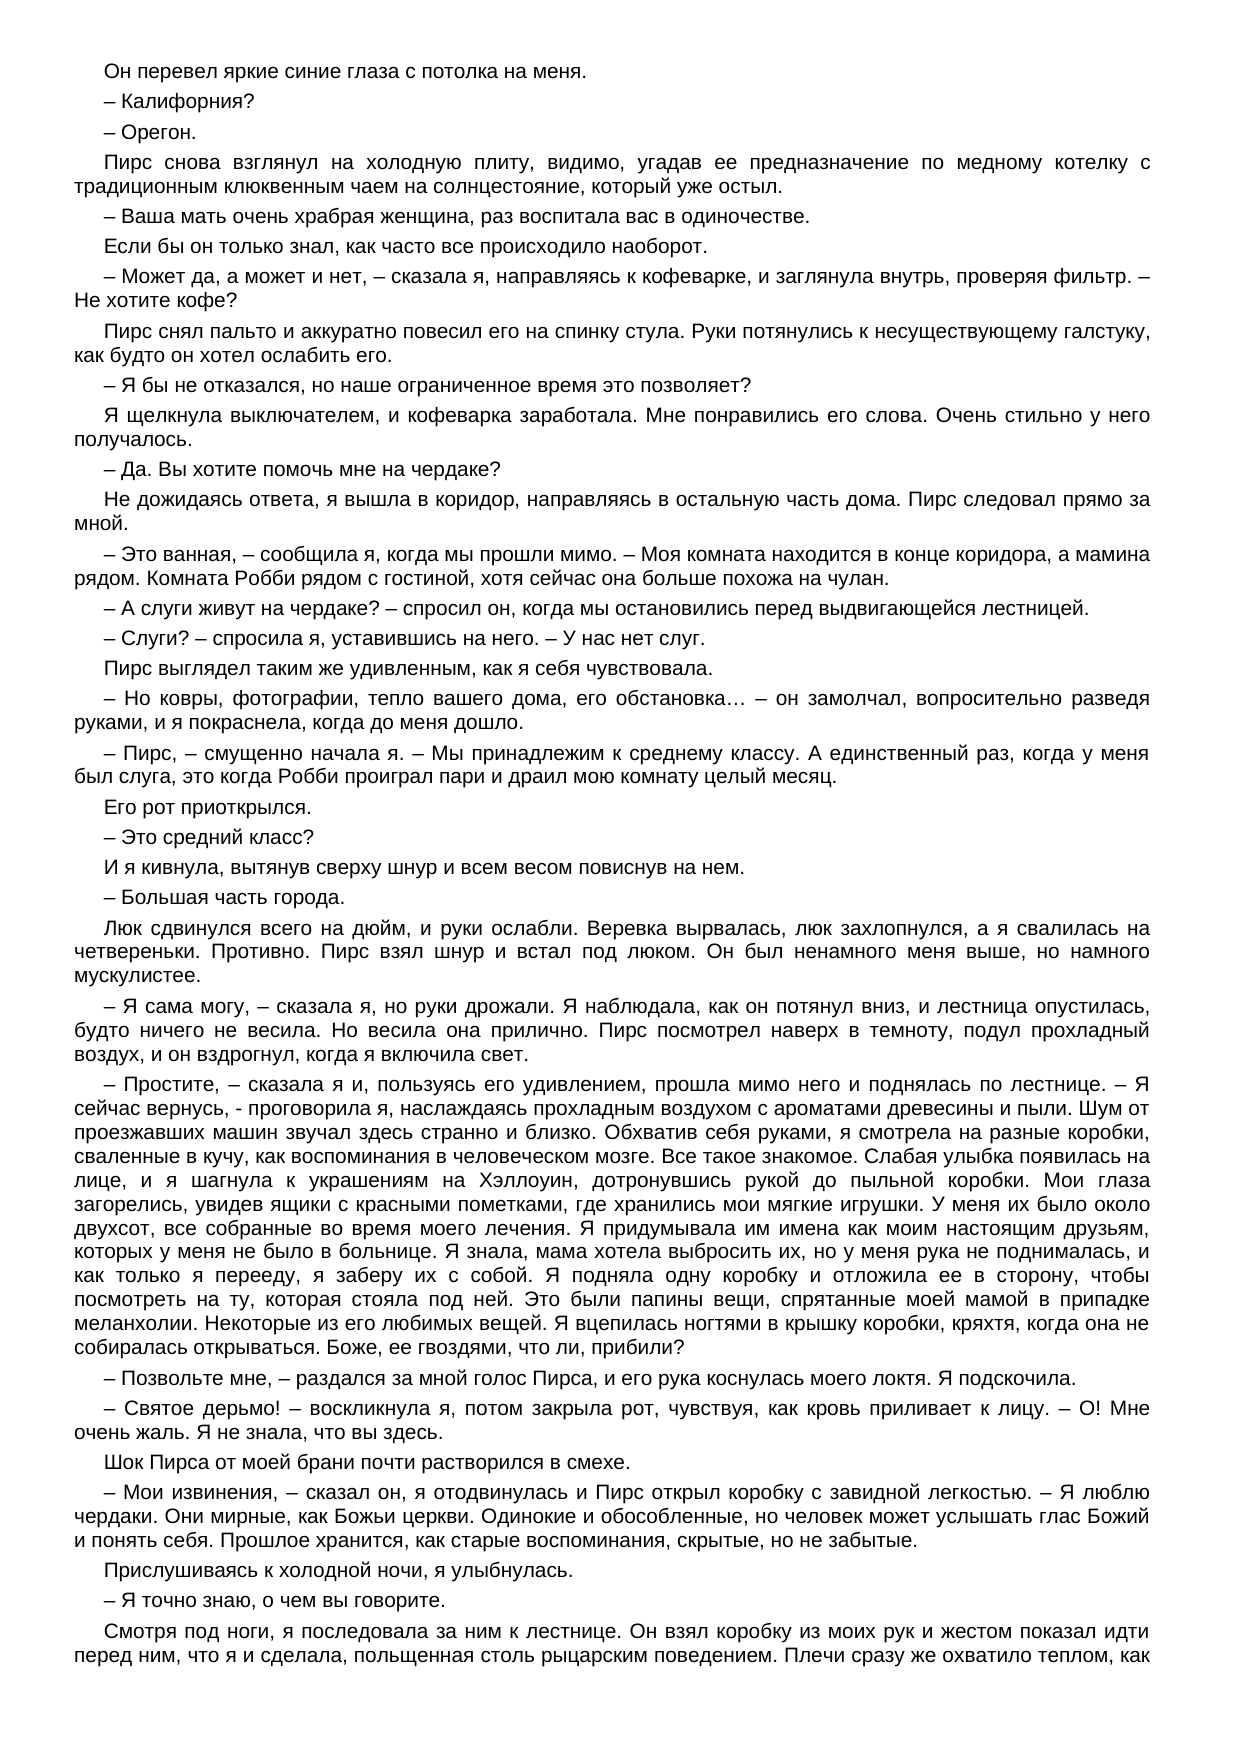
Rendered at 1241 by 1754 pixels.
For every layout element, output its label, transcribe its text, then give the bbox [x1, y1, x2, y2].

text – Святое дерьмо! – воскликнула я, потом закрыла рот, чувствуя, как кровь приливает к лицу. – О! Мне очень жаль. Я не знала, что вы здесь. [74, 1396, 1152, 1443]
text – Калифорния? [74, 89, 1152, 113]
text – Большая часть города. [74, 885, 1152, 909]
text – Да. Вы хотите помочь мне на чердаке? [74, 457, 1152, 481]
text Шок Пирса от моей брани почти растворился в смехе. [74, 1450, 1152, 1474]
text – Простите, – сказала я и, пользуясь его удивлением, прошла мимо него и поднялась по лестнице. – Я сейчас вернусь, - проговорила я, наслаждаясь прохладным воздухом с ароматами древесины и пыли. Шум от проезжавших машин звучал здесь странно и близко. Обхватив себя руками, я смотрела на разные коробки, сваленные в кучу, как воспоминания в человеческом мозге. Все такое знакомое. Слабая улыбка появилась на лице, и я шагнула к украшениям на Хэллоуин, дотронувшись рукой до пыльной коробки. Мои глаза загорелись, увидев ящики с красными пометками, где хранились мои мягкие игрушки. У меня их было около двухсот, все собранные во время моего лечения. Я придумывала им имена как моим настоящим друзьям, которых у меня не было в больнице. Я знала, мама хотела выбросить их, но у меня рука не поднималась, и как только я перееду, я заберу их с собой. Я подняла одну коробку и отложила ее в сторону, чтобы посмотреть на ту, которая стояла под ней. Это были папины вещи, спрятанные моей мамой в припадке меланхолии. Некоторые из его любимых вещей. Я вцепилась ногтями в крышку коробки, кряхтя, когда она не собиралась открываться. Боже, ее гвоздями, что ли, прибили? [74, 1072, 1152, 1359]
text Если бы он только знал, как часто все происходило наоборот. [74, 234, 1152, 258]
text – Я бы не отказался, но наше ограниченное время это позволяет? [74, 373, 1152, 397]
text – Я точно знаю, о чем вы говорите. [74, 1588, 1152, 1612]
text – Это ванная, – сообщила я, когда мы прошли мимо. – Моя комната находится в конце коридора, а мамина рядом. Комната Робби рядом с гостиной, хотя сейчас она больше похожа на чулан. [74, 541, 1152, 589]
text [74, 1618, 1152, 1666]
text Его рот приоткрылся. [74, 794, 1152, 818]
text – А слуги живут на чердаке? – спросил он, когда мы остановились перед выдвигающейся лестницей. [74, 596, 1152, 619]
text – Это средний класс? [74, 825, 1152, 849]
text Прислушиваясь к холодной ночи, я улыбнулась. [74, 1558, 1152, 1582]
text Пирс снова взглянул на холодную плиту, видимо, угадав ее предназначение по медному котелку с традиционным клюквенным чаем на солнцестояние, который уже остыл. [74, 150, 1152, 198]
text – Пирс, – смущенно начала я. – Мы принадлежим к среднему классу. А единственный раз, когда у меня был слуга, это когда Робби проиграл пари и драил мою комнату целый месяц. [74, 740, 1152, 788]
text – Слуги? – спросила я, уставившись на него. – У нас нет слуг. [74, 626, 1152, 650]
text – Позвольте мне, – раздался за мной голос Пирса, и его рука коснулась моего локтя. Я подскочила. [74, 1365, 1152, 1389]
text – Я сама могу, – сказала я, но руки дрожали. Я наблюдала, как он потянул вниз, и лестница опустилась, будто ничего не весила. Но весила она прилично. Пирс посмотрел наверх в темноту, подул прохладный воздух, и он вздрогнул, когда я включила свет. [74, 993, 1152, 1065]
text Пирс выглядел таким же удивленным, как я себя чувствовала. [74, 656, 1152, 680]
text Не дожидаясь ответа, я вышла в коридор, направляясь в остальную часть дома. Пирс следовал прямо за мной. [74, 487, 1152, 535]
text Я щелкнула выключателем, и кофеварка заработала. Мне понравились его слова. Очень стильно у него получалось. [74, 403, 1152, 451]
text – Ваша мать очень храбрая женщина, раз воспитала вас в одиночестве. [74, 204, 1152, 228]
text – Мои извинения, – сказал он, я отодвинулась и Пирс открыл коробку с завидной легкостью. – Я люблю чердаки. Они мирные, как Божьи церкви. Одинокие и обособленные, но человек может услышать глас Божий и понять себя. Прошлое хранится, как старые воспоминания, скрытые, но не забытые. [74, 1480, 1152, 1552]
text – Орегон. [74, 119, 1152, 143]
text Пирс снял пальто и аккуратно повесил его на спинку стула. Руки потянулись к несуществующему галстуку, как будто он хотел ослабить его. [74, 318, 1152, 366]
text Он перевел яркие синие глаза с потолка на меня. [74, 59, 1152, 83]
text – Но ковры, фотографии, тепло вашего дома, его обстановка… – он замолчал, вопросительно разведя руками, и я покраснела, когда до меня дошло. [74, 686, 1152, 734]
text Люк сдвинулся всего на дюйм, и руки ослабли. Веревка вырвалась, люк захлопнулся, а я свалилась на четвереньки. Противно. Пирс взял шнур и встал под люком. Он был ненамного меня выше, но намного мускулистее. [74, 915, 1152, 987]
text – Может да, а может и нет, – сказала я, направляясь к кофеварке, и заглянула внутрь, проверяя фильтр. – Не хотите кофе? [74, 264, 1152, 312]
text И я кивнула, вытянув сверху шнур и всем весом повиснув на нем. [74, 855, 1152, 879]
